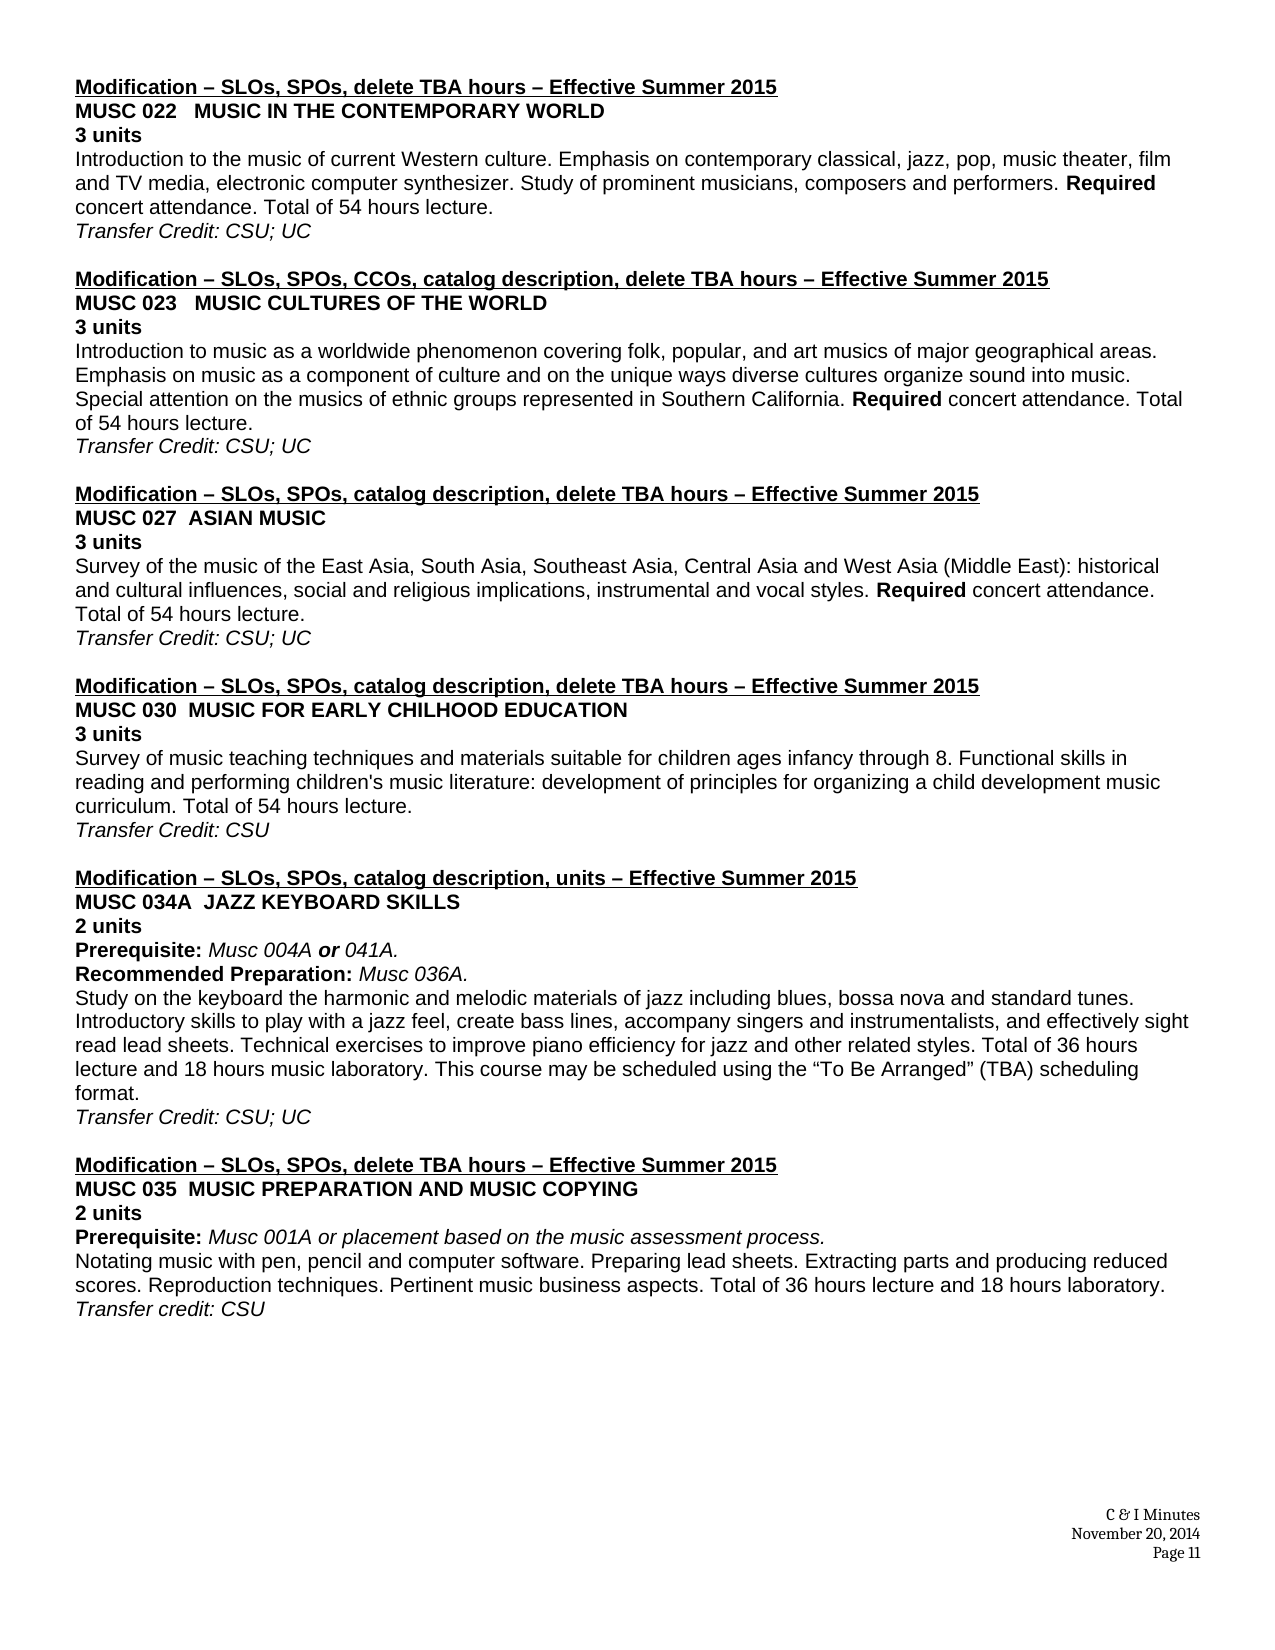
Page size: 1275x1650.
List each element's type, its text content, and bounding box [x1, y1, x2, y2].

text Prerequisite: Musc 001A or placement based on the music assessment process. [75, 1225, 1200, 1249]
text Modification – SLOs, SPOs, catalog description, delete TBA hours – Effective Summer 2015 [75, 482, 1200, 506]
text 3 units [75, 314, 1200, 338]
text Modification – SLOs, SPOs, catalog description, delete TBA hours – Effective Summer 2015 [75, 674, 1200, 698]
text Modification – SLOs, SPOs, CCOs, catalog description, delete TBA hours – Effective Summer 2015 [75, 267, 1200, 291]
text 3 units [75, 530, 1200, 554]
text 3 units [75, 722, 1200, 746]
text Survey of the music of the East Asia, South Asia, Southeast Asia, Central Asia and West Asia (Middle East): historical and cultural influences, social and religious implications, instrumental and vocal styles. Required concert attendance. Total of 54 hours lecture. Transfer Credit: CSU; UC [75, 554, 1200, 650]
text MUSC 035 MUSIC PREPARATION AND MUSIC COPYING [75, 1177, 1200, 1201]
text MUSC 022 MUSIC IN THE CONTEMPORARY WORLD [75, 99, 1200, 123]
text 2 units [75, 1201, 1200, 1225]
text Study on the keyboard the harmonic and melodic materials of jazz including blues, bossa nova and standard tunes. Introductory skills to play with a jazz feel, create bass lines, accompany singers and instrumentalists, and effectively sight read lead sheets. Technical exercises to improve piano efficiency for jazz and other related styles. Total of 36 hours lecture and 18 hours music laboratory. This course may be scheduled using the “To Be Arranged” (TBA) scheduling format. Transfer Credit: CSU; UC [75, 985, 1200, 1129]
text Modification – SLOs, SPOs, delete TBA hours – Effective Summer 2015 [75, 75, 1200, 99]
text MUSC 034A JAZZ KEYBOARD SKILLS [75, 889, 1200, 913]
text MUSC 027 ASIAN MUSIC [75, 506, 1200, 530]
text Introduction to the music of current Western culture. Emphasis on contemporary classical, jazz, pop, music theater, film and TV media, electronic computer synthesizer. Study of prominent musicians, composers and performers. Required concert attendance. Total of 54 hours lecture. Transfer Credit: CSU; UC [75, 147, 1200, 243]
text Recommended Preparation: Musc 036A. [75, 961, 1200, 985]
text Modification – SLOs, SPOs, catalog description, units – Effective Summer 2015 [75, 866, 1200, 889]
text Introduction to music as a worldwide phenomenon covering folk, popular, and art musics of major geographical areas. Emphasis on music as a component of culture and on the unique ways diverse cultures organize sound into music. Special attention on the musics of ethnic groups represented in Southern California. Required concert attendance. Total of 54 hours lecture. Transfer Credit: CSU; UC [75, 338, 1200, 458]
text Prerequisite: Musc 004A or 041A. [75, 937, 1200, 961]
text MUSC 023 MUSIC CULTURES OF THE WORLD [75, 291, 1200, 314]
text 2 units [75, 913, 1200, 937]
text Modification – SLOs, SPOs, delete TBA hours – Effective Summer 2015 [75, 1153, 1200, 1177]
text MUSC 030 MUSIC FOR EARLY CHILHOOD EDUCATION [75, 698, 1200, 722]
text Survey of music teaching techniques and materials suitable for children ages infancy through 8. Functional skills in reading and performing children's music literature: development of principles for organizing a child development music curriculum. Total of 54 hours lecture. Transfer Credit: CSU [75, 746, 1200, 842]
text 3 units [75, 123, 1200, 147]
text Notating music with pen, pencil and computer software. Preparing lead sheets. Extracting parts and producing reduced scores. Reproduction techniques. Pertinent music business aspects. Total of 36 hours lecture and 18 hours laboratory. Transfer credit: CSU [75, 1249, 1200, 1321]
